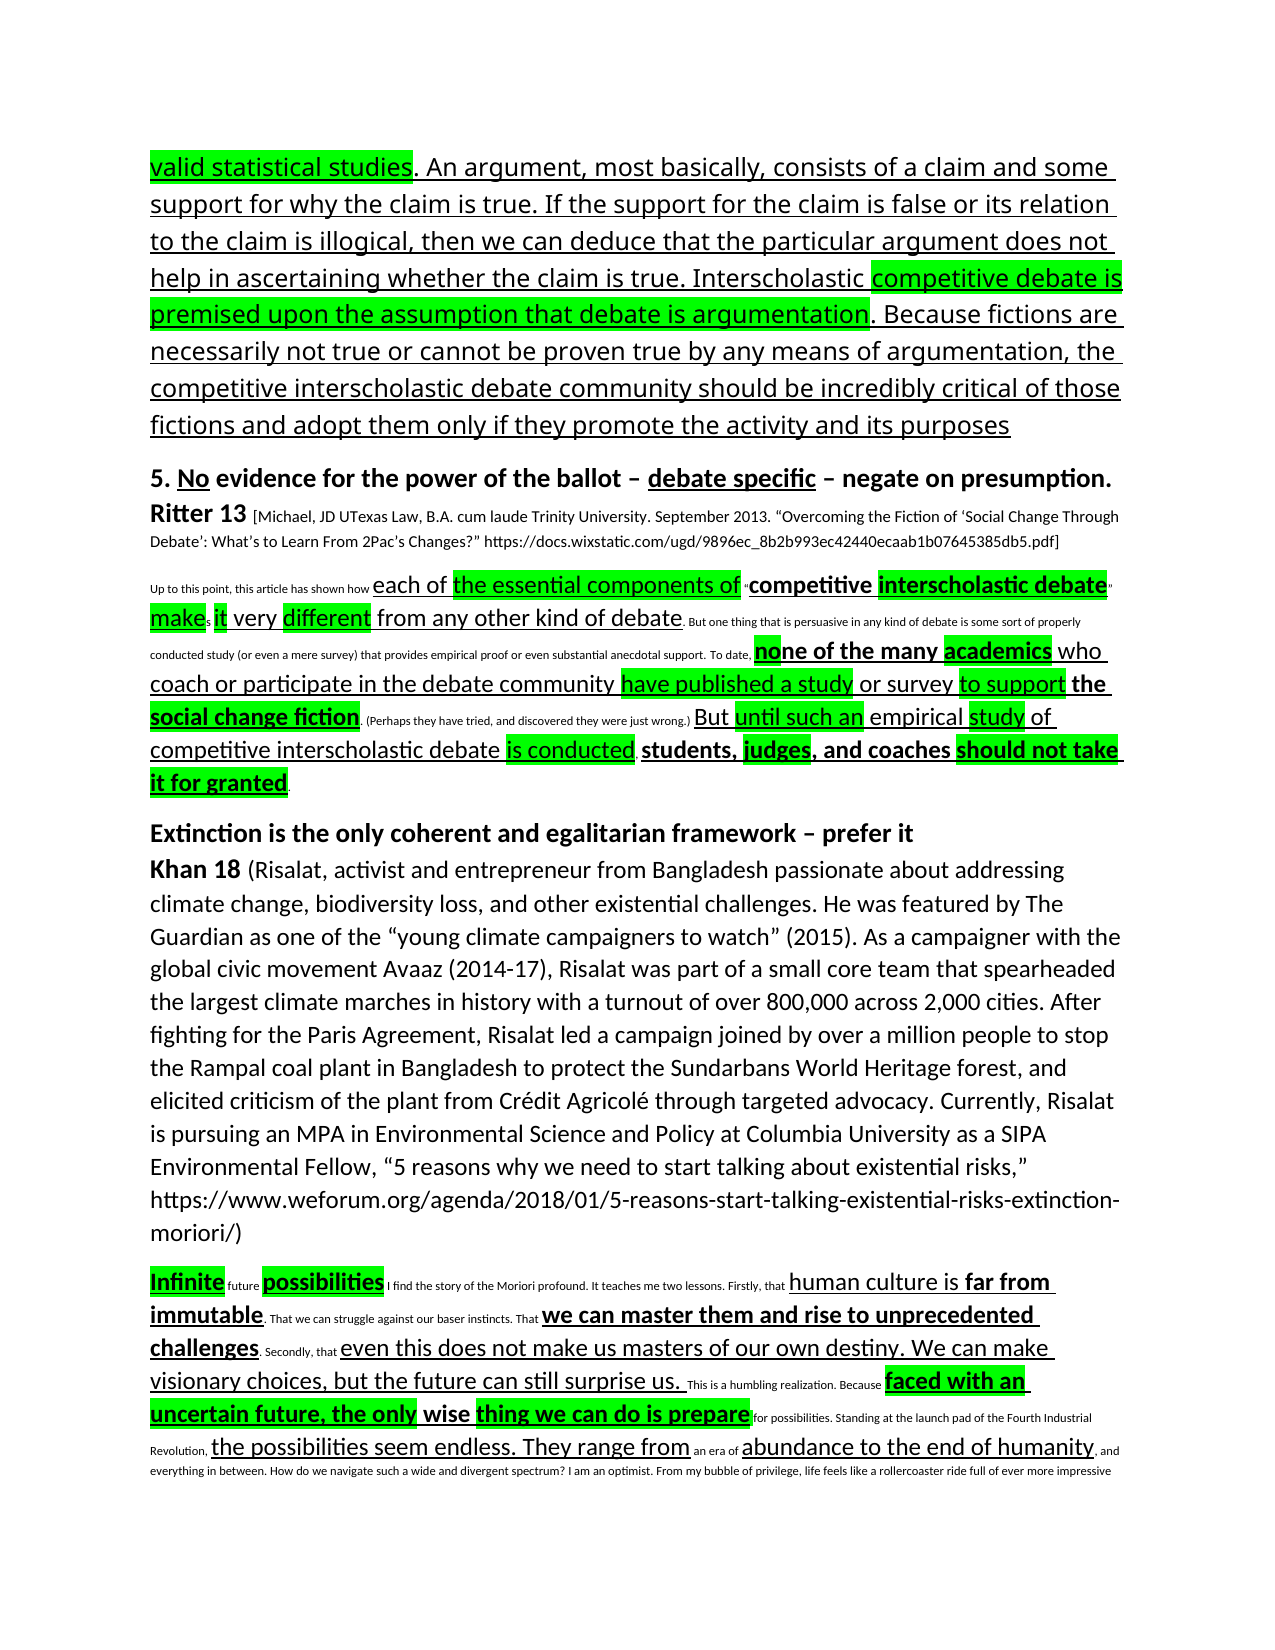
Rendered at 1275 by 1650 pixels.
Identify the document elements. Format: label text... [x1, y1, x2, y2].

subtitle 5. No evidence for the power of the ballot – debate specific – negate on presumption. [150, 461, 1125, 494]
text Up to this point, this article has shown how each of the essential components of “competitive interscholastic debate” makes it very different from any other kind of debate. But one thing that is persuasive in any kind of debate is some sort of properly conducted study (or even a mere survey) that provides empirical proof or even substantial anecdotal support. To date, none of the many academics who coach or participate in the debate community have published a study or survey to support the social change fiction. (Perhaps they have tried, and discovered they were just wrong.) But until such an empirical study of competitive interscholastic debate is conducted, students, judges, and coaches should not take it for granted. [150, 569, 1125, 798]
text Khan 18 (Risalat, activist and entrepreneur from Bangladesh passionate about addressing climate change, biodiversity loss, and other existential challenges. He was featured by The Guardian as one of the “young climate campaigners to watch” (2015). As a campaigner with the global civic movement Avaaz (2014-17), Risalat was part of a small core team that spearheaded the largest climate marches in history with a turnout of over 800,000 across 2,000 cities. After fighting for the Paris Agreement, Risalat led a campaign joined by over a million people to stop the Rampal coal plant in Bangladesh to protect the Sundarbans World Heritage forest, and elicited criticism of the plant from Crédit Agricolé through targeted advocacy. Currently, Risalat is pursuing an MPA in Environmental Science and Policy at Columbia University as a SIPA Environmental Fellow, “5 reasons why we need to start talking about existential risks,” https://www.weforum.org/agenda/2018/01/5-reasons-start-talking-existential-risks-extinction-moriori/) [150, 852, 1125, 1247]
subtitle Extinction is the only coherent and egalitarian framework – prefer it [150, 817, 1125, 850]
text Ritter 13 [Michael, JD UTexas Law, B.A. cum laude Trinity University. September 2013. “Overcoming the Fiction of ‘Social Change Through Debate’: What’s to Learn From 2Pac’s Changes?” https://docs.wixstatic.com/ugd/9896ec_8b2b993ec42440ecaab1b07645385db5.pdf] [150, 496, 1125, 551]
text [150, 150, 1125, 441]
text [150, 1266, 1125, 1478]
